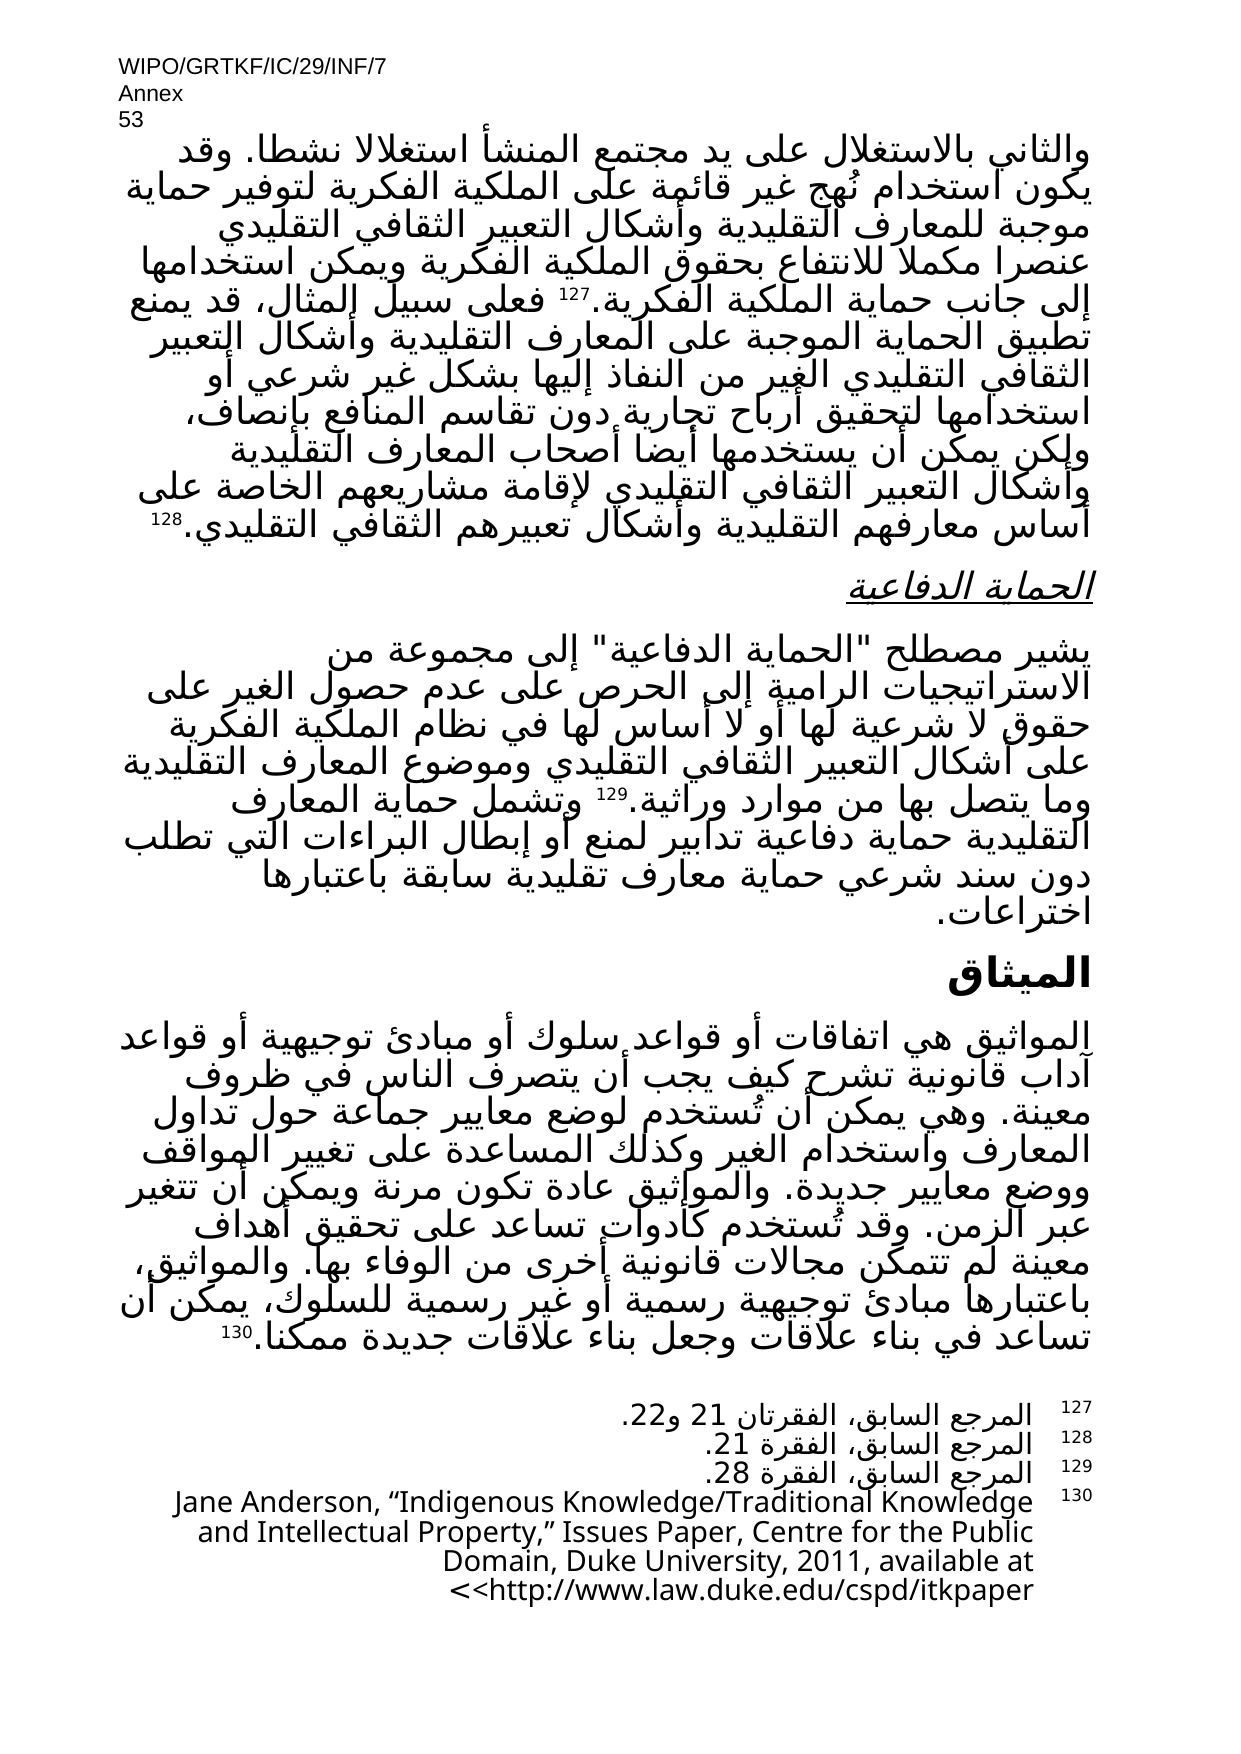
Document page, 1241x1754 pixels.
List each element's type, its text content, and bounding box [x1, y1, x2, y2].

text يشير مصطلح "الحماية الدفاعية" إلى مجموعة من الاستراتيجيات الرامية إلى الحرص على عدم حصول الغير على حقوق لا شرعية لها أو لا أساس لها في نظام الملكية الفكرية على أشكال التعبير الثقافي التقليدي وموضوع المعارف التقليدية وما يتصل بها من موارد وراثية. وتشمل حماية المعارف التقليدية حماية دفاعية تدابير لمنع أو إبطال البراءات التي تطلب دون سند شرعي حماية معارف تقليدية سابقة باعتبارها اختراعات. [118, 632, 1092, 932]
text الحماية الدفاعية [118, 570, 1092, 607]
text المواثيق هي اتفاقات أو قواعد سلوك أو مبادئ توجيهية أو قواعد آداب قانونية تشرح كيف يجب أن يتصرف الناس في ظروف معينة. وهي يمكن أن تُستخدم لوضع معايير جماعة حول تداول المعارف واستخدام الغير وكذلك المساعدة على تغيير المواقف ووضع معايير جديدة. والمواثيق عادة تكون مرنة ويمكن أن تتغير عبر الزمن. وقد تُستخدم كأدوات تساعد على تحقيق أهداف معينة لم تتمكن مجالات قانونية أخرى من الوفاء بها. والمواثيق، باعتبارها مبادئ توجيهية رسمية أو غير رسمية للسلوك، يمكن أن تساعد في بناء علاقات وجعل بناء علاقات جديدة ممكنا. [118, 1020, 1092, 1357]
text الميثاق [118, 957, 1092, 995]
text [118, 132, 1092, 545]
